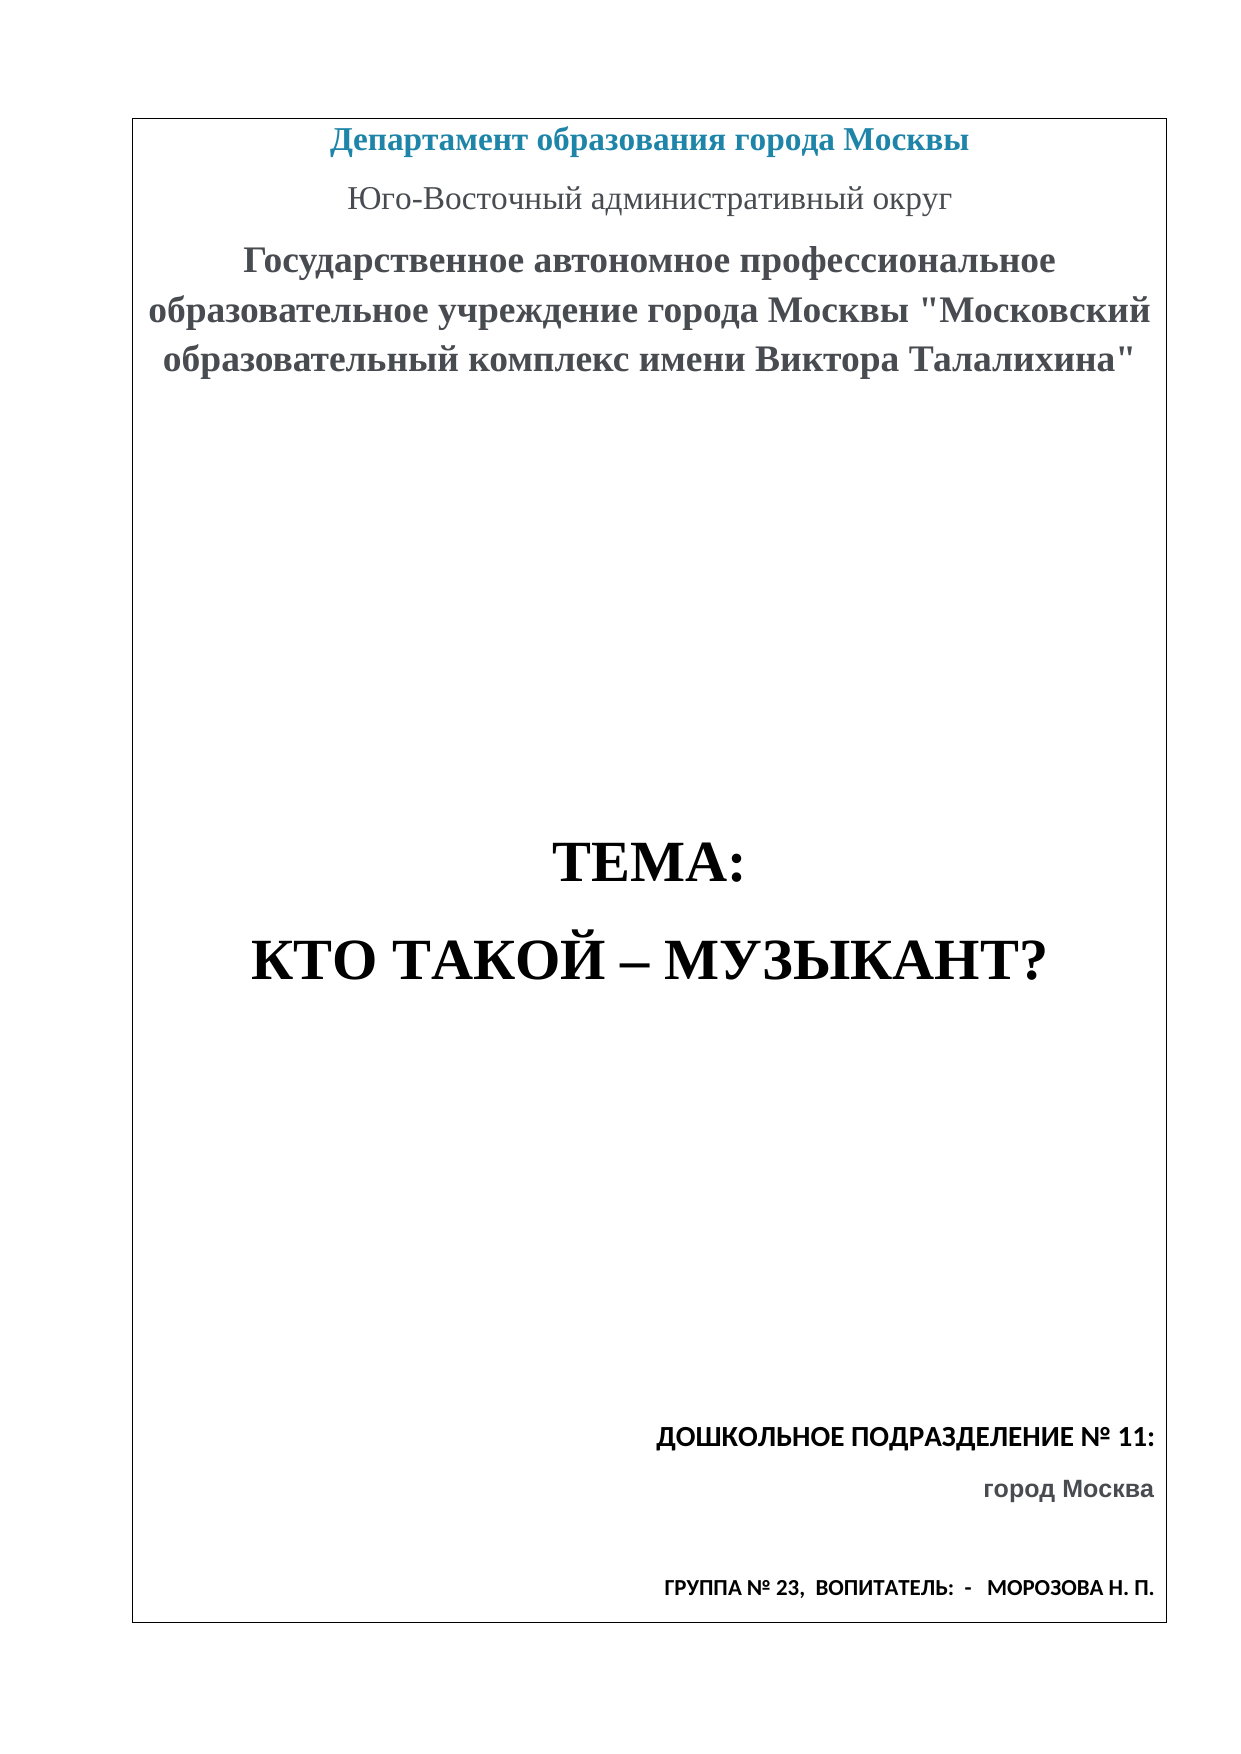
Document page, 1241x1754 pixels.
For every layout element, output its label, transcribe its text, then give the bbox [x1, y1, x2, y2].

table_header Департамент образования города Москвы Юго-Восточный административный округ Государственное автономное профессиональное образовательное учреждение города Москвы "Московский образовательный комплекс имени Виктора Талалихина" ТЕМА: КТО ТАКОЙ – МУЗЫКАНТ? ДОШКОЛЬНОЕ ПОДРАЗДЕЛЕНИЕ № 11: город Москва ГРУППА № 23, ВОПИТАТЕЛЬ: - МОРОЗОВА Н. П. [133, 119, 1166, 1622]
